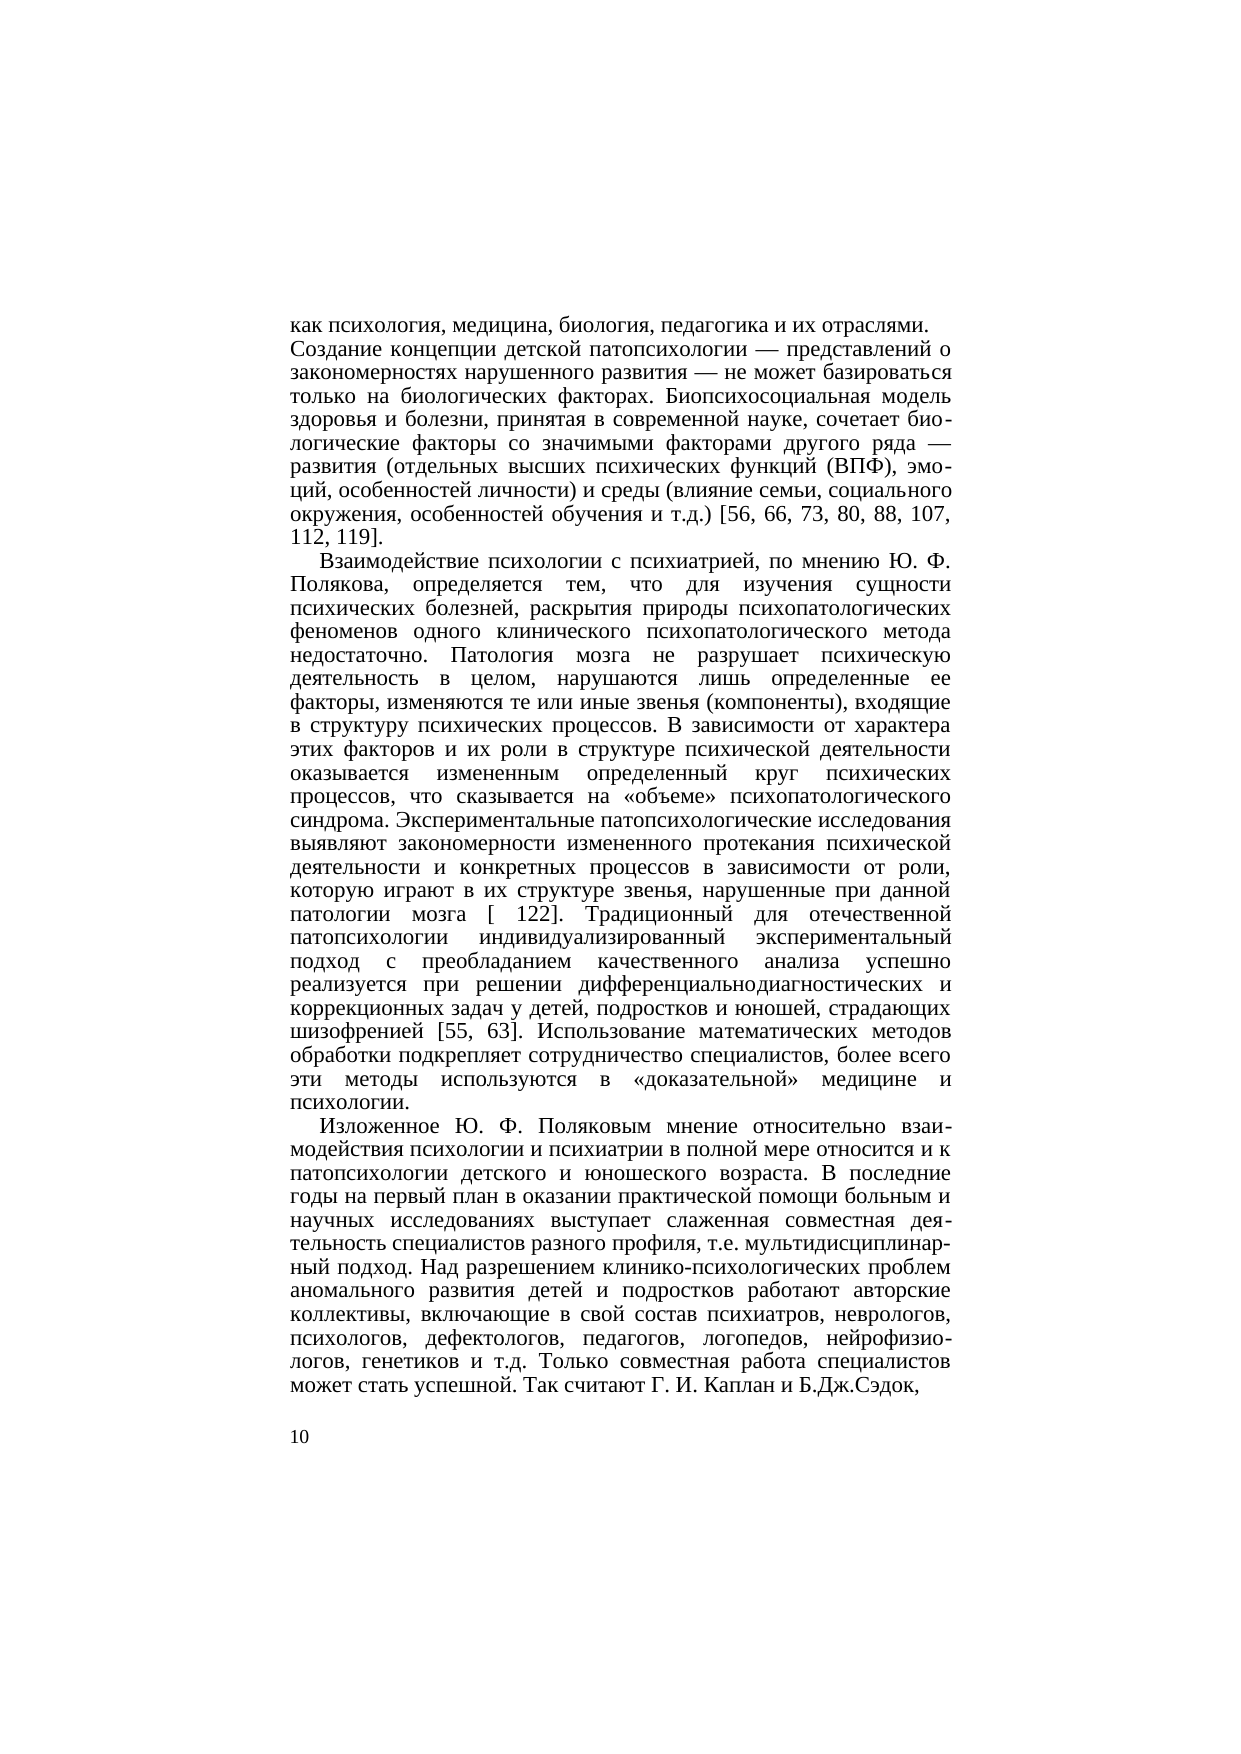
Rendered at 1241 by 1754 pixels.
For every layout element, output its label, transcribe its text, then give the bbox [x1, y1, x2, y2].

text Взаимодействие психологии с психиатрией, по мнению Ю. Ф. Полякова, определяется тем, что для изучения сущности психических болезней, раскрытия природы психопатологических феноменов одного клинического психопатологического метода недостаточно. Патология мозга не разрушает психическую деятельность в целом, нарушаются лишь определенные ее факторы, изменяются те или иные звенья (компоненты), входящие в структуру психических процессов. В зависимости от характера этих факторов и их роли в структуре психической деятельности оказывается измененным определенный круг психических процессов, что сказывается на «объеме» психопатологического синдрома. Экспериментальные патопсихологические исследования выявляют закономерности измененного протекания психической деятельности и конкретных процессов в зависимости от роли, которую играют в их структуре звенья, нарушенные при данной патологии мозга [ 122]. Традиционный для отечественной патопсихологии индивидуализированный экспериментальный подход с преобладанием качественного анализа успешно реализуется при решении дифференциальнодиагностических и коррекционных задач у детей, подростков и юношей, страдающих шизофренией [55, 63]. Использование математических методов обработки подкрепляет сотрудничество специалистов, более всего эти методы используются в «доказательной» медицине и психологии. [290, 549, 952, 1114]
text Изложенное Ю. Ф. Поляковым мнение относительно взаимодействия психологии и психиатрии в полной мере относится и к патопсихологии детского и юношеского возраста. В последние годы на первый план в оказании практической помощи больным и научных исследованиях выступает слаженная совместная деятельность специалистов разного профиля, т.е. мультидисциплинар- ный подход. Над разрешением клинико-психологических проблем аномального развития детей и подростков работают авторские коллективы, включающие в свой состав психиатров, неврологов, психологов, дефектологов, педагогов, логопедов, нейрофизиологов, генетиков и т.д. Только совместная работа специалистов может стать успешной. Так считают Г. И. Каплан и Б.Дж.Сэдок, [290, 1114, 952, 1397]
text Создание концепции детской патопсихологии — представлений о закономерностях нарушенного развития — не может базироваться только на биологических факторах. Биопсихосоциальная модель здоровья и болезни, принятая в современной науке, сочетает биологические факторы со значимыми факторами другого ряда — развития (отдельных высших психических функций (ВПФ), эмоций, особенностей личности) и среды (влияние семьи, социального окружения, особенностей обучения и т.д.) [56, 66, 73, 80, 88, 107, 112, 119]. [290, 337, 952, 549]
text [290, 314, 952, 337]
